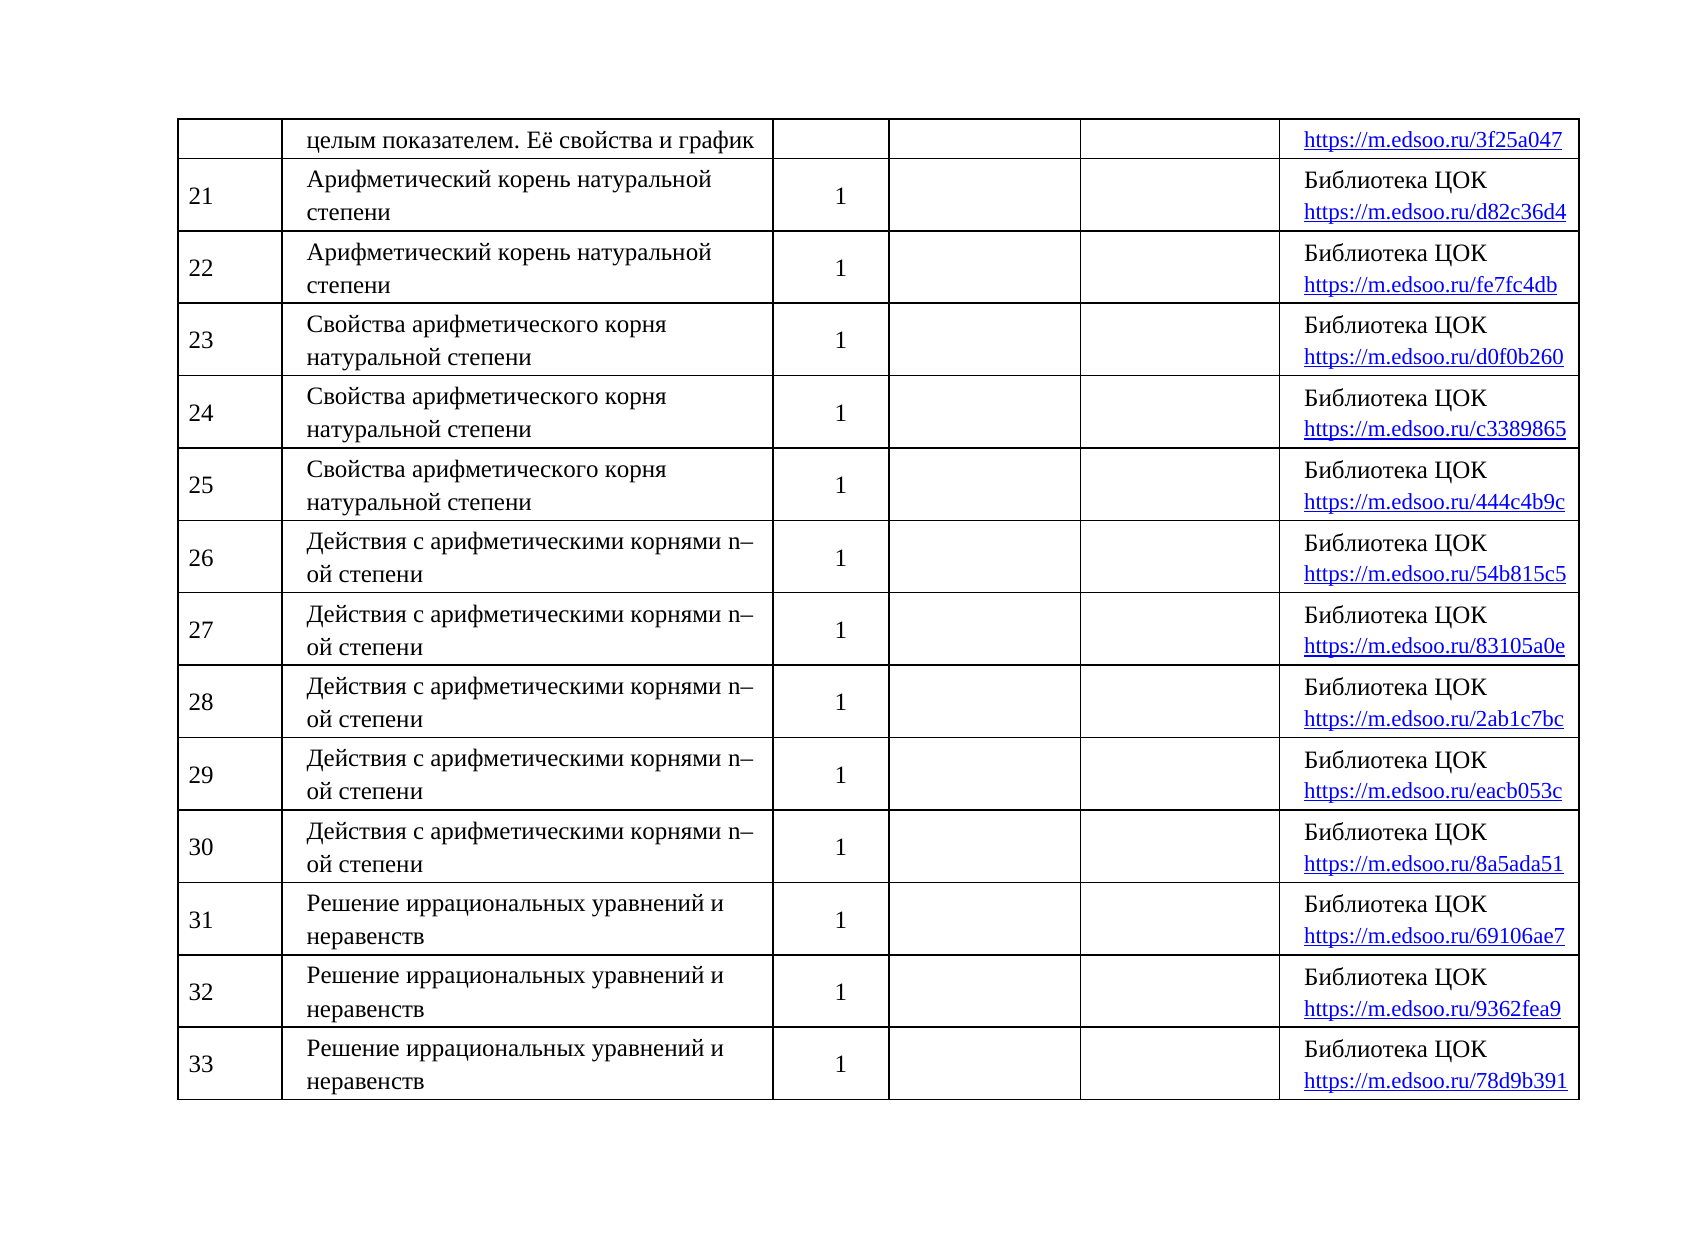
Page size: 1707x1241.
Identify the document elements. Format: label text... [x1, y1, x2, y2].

table_cell 31 [179, 883, 281, 954]
table_cell Свойства арифметического корня натуральной степени [283, 376, 772, 447]
table_cell 26 [179, 521, 281, 592]
table_cell [1081, 159, 1279, 230]
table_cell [283, 120, 772, 157]
table_cell 24 [179, 376, 281, 447]
table_cell 1 [774, 738, 888, 809]
table_cell 1 [774, 811, 888, 881]
table_cell [1081, 521, 1279, 592]
table_cell [1081, 956, 1279, 1026]
table_cell [890, 376, 1080, 447]
table_cell Действия с арифметическими корнями n–ой степени [283, 593, 772, 664]
table_cell [1081, 883, 1279, 954]
table_cell 1 [774, 120, 888, 157]
table_cell 1 [774, 883, 888, 954]
table_cell [1081, 811, 1279, 881]
table_cell 1 [774, 376, 888, 447]
table_cell Решение иррациональных уравнений и неравенств [283, 883, 772, 954]
table_cell [1081, 304, 1279, 375]
table_cell Библиотека ЦОК https://m.edsoo.ru/54b815c5 [1280, 521, 1578, 592]
table_cell 1 [774, 232, 888, 302]
table_cell 27 [179, 593, 281, 664]
table_cell [1081, 449, 1279, 519]
table_cell [890, 159, 1080, 230]
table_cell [283, 956, 772, 1026]
table_cell Действия с арифметическими корнями n–ой степени [283, 521, 772, 592]
table_cell [1081, 232, 1279, 302]
table_cell Арифметический корень натуральной степени [283, 159, 772, 230]
table_cell 32 [179, 956, 281, 1026]
table_cell Действия с арифметическими корнями n–ой степени [283, 738, 772, 809]
table_cell Библиотека ЦОК https://m.edsoo.ru/9362fea9 [1280, 956, 1578, 1026]
table_cell 33 [179, 1028, 281, 1099]
table_cell [890, 811, 1080, 881]
table_cell [890, 521, 1080, 592]
table_cell [890, 304, 1080, 375]
table_cell Библиотека ЦОК https://m.edsoo.ru/444c4b9c [1280, 449, 1578, 519]
table_cell 1 [774, 593, 888, 664]
table_cell [890, 120, 1080, 157]
table_cell [890, 232, 1080, 302]
table_cell [1081, 593, 1279, 664]
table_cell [1280, 120, 1578, 157]
table_cell 29 [179, 738, 281, 809]
table_cell 1 [774, 304, 888, 375]
table_cell 30 [179, 811, 281, 881]
table_cell Библиотека ЦОК https://m.edsoo.ru/78d9b391 [1280, 1028, 1578, 1099]
table_cell Библиотека ЦОК https://m.edsoo.ru/83105a0e [1280, 593, 1578, 664]
table_cell Действия с арифметическими корнями n–ой степени [283, 811, 772, 881]
table_cell Библиотека ЦОК https://m.edsoo.ru/8a5ada51 [1280, 811, 1578, 881]
table_cell Арифметический корень натуральной степени [283, 232, 772, 302]
table_cell 1 [774, 159, 888, 230]
table_cell 20 [179, 120, 281, 157]
table_cell Действия с арифметическими корнями n–ой степени [283, 666, 772, 737]
table_cell [890, 666, 1080, 737]
table_cell 1 [774, 521, 888, 592]
table_cell 1 [774, 1028, 888, 1099]
table_cell [890, 1028, 1080, 1099]
table_cell 25 [179, 449, 281, 519]
table_cell [890, 956, 1080, 1026]
table_cell 23 [179, 304, 281, 375]
table_cell [890, 593, 1080, 664]
table_cell Библиотека ЦОК https://m.edsoo.ru/fe7fc4db [1280, 232, 1578, 302]
table_cell 28 [179, 666, 281, 737]
table_cell [890, 883, 1080, 954]
table_cell Библиотека ЦОК https://m.edsoo.ru/2ab1c7bc [1280, 666, 1578, 737]
table_cell Свойства арифметического корня натуральной степени [283, 449, 772, 519]
table_cell [1081, 666, 1279, 737]
table_cell 1 [774, 956, 888, 1026]
table_cell Библиотека ЦОК https://m.edsoo.ru/69106ae7 [1280, 883, 1578, 954]
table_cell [283, 1028, 772, 1099]
table_cell [890, 449, 1080, 519]
table_cell 1 [774, 449, 888, 519]
table_cell Библиотека ЦОК https://m.edsoo.ru/eacb053c [1280, 738, 1578, 809]
table_cell 21 [179, 159, 281, 230]
table_cell Библиотека ЦОК https://m.edsoo.ru/d0f0b260 [1280, 304, 1578, 375]
table_cell [1081, 1028, 1279, 1099]
table_cell 22 [179, 232, 281, 302]
table_cell Свойства арифметического корня натуральной степени [283, 304, 772, 375]
table_cell [1081, 120, 1279, 157]
table_cell [890, 738, 1080, 809]
table_cell Библиотека ЦОК https://m.edsoo.ru/d82c36d4 [1280, 159, 1578, 230]
table_cell Библиотека ЦОК https://m.edsoo.ru/c3389865 [1280, 376, 1578, 447]
table_cell [1081, 738, 1279, 809]
table_cell 1 [774, 666, 888, 737]
table_cell [1081, 376, 1279, 447]
